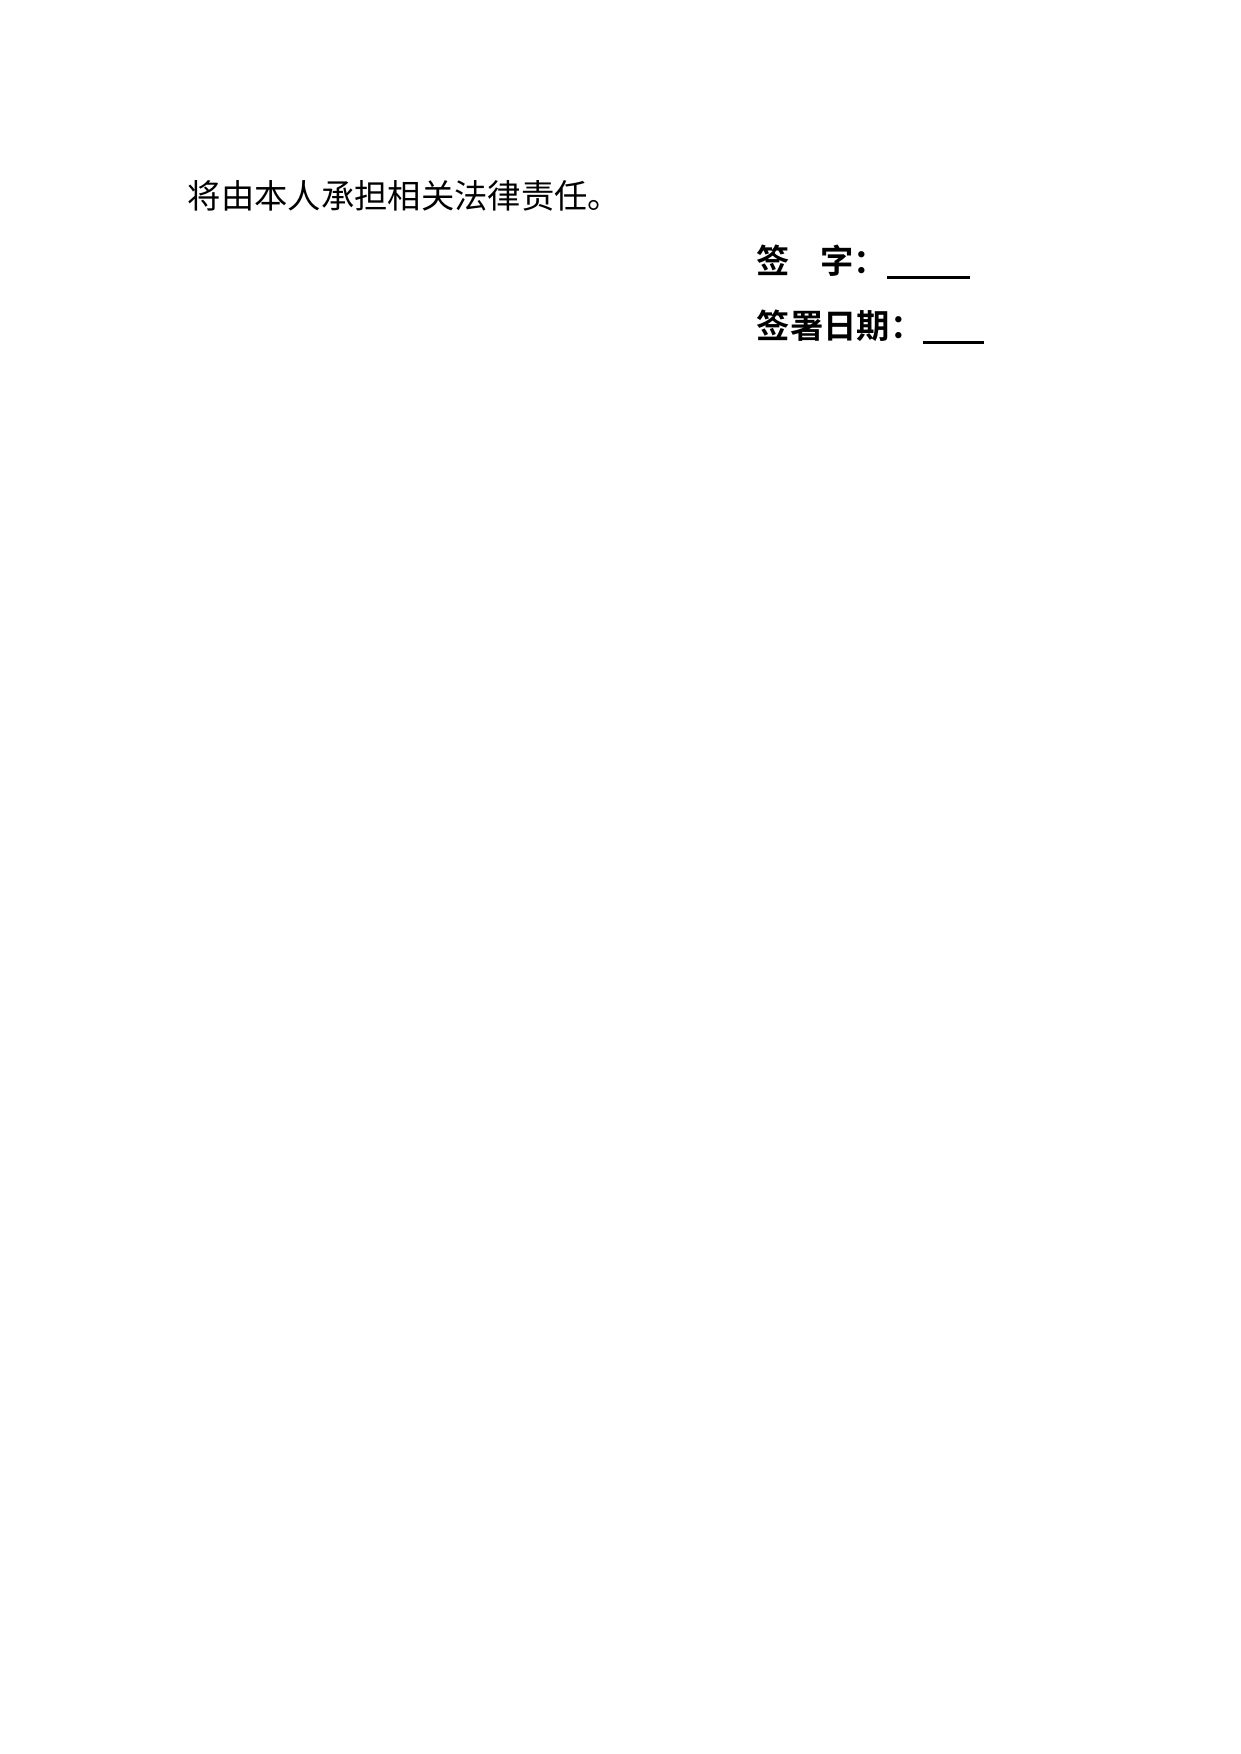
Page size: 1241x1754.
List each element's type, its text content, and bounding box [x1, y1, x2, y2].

text 签 字： [187, 227, 1053, 292]
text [187, 162, 1053, 227]
text 签署日期： [187, 292, 1053, 357]
